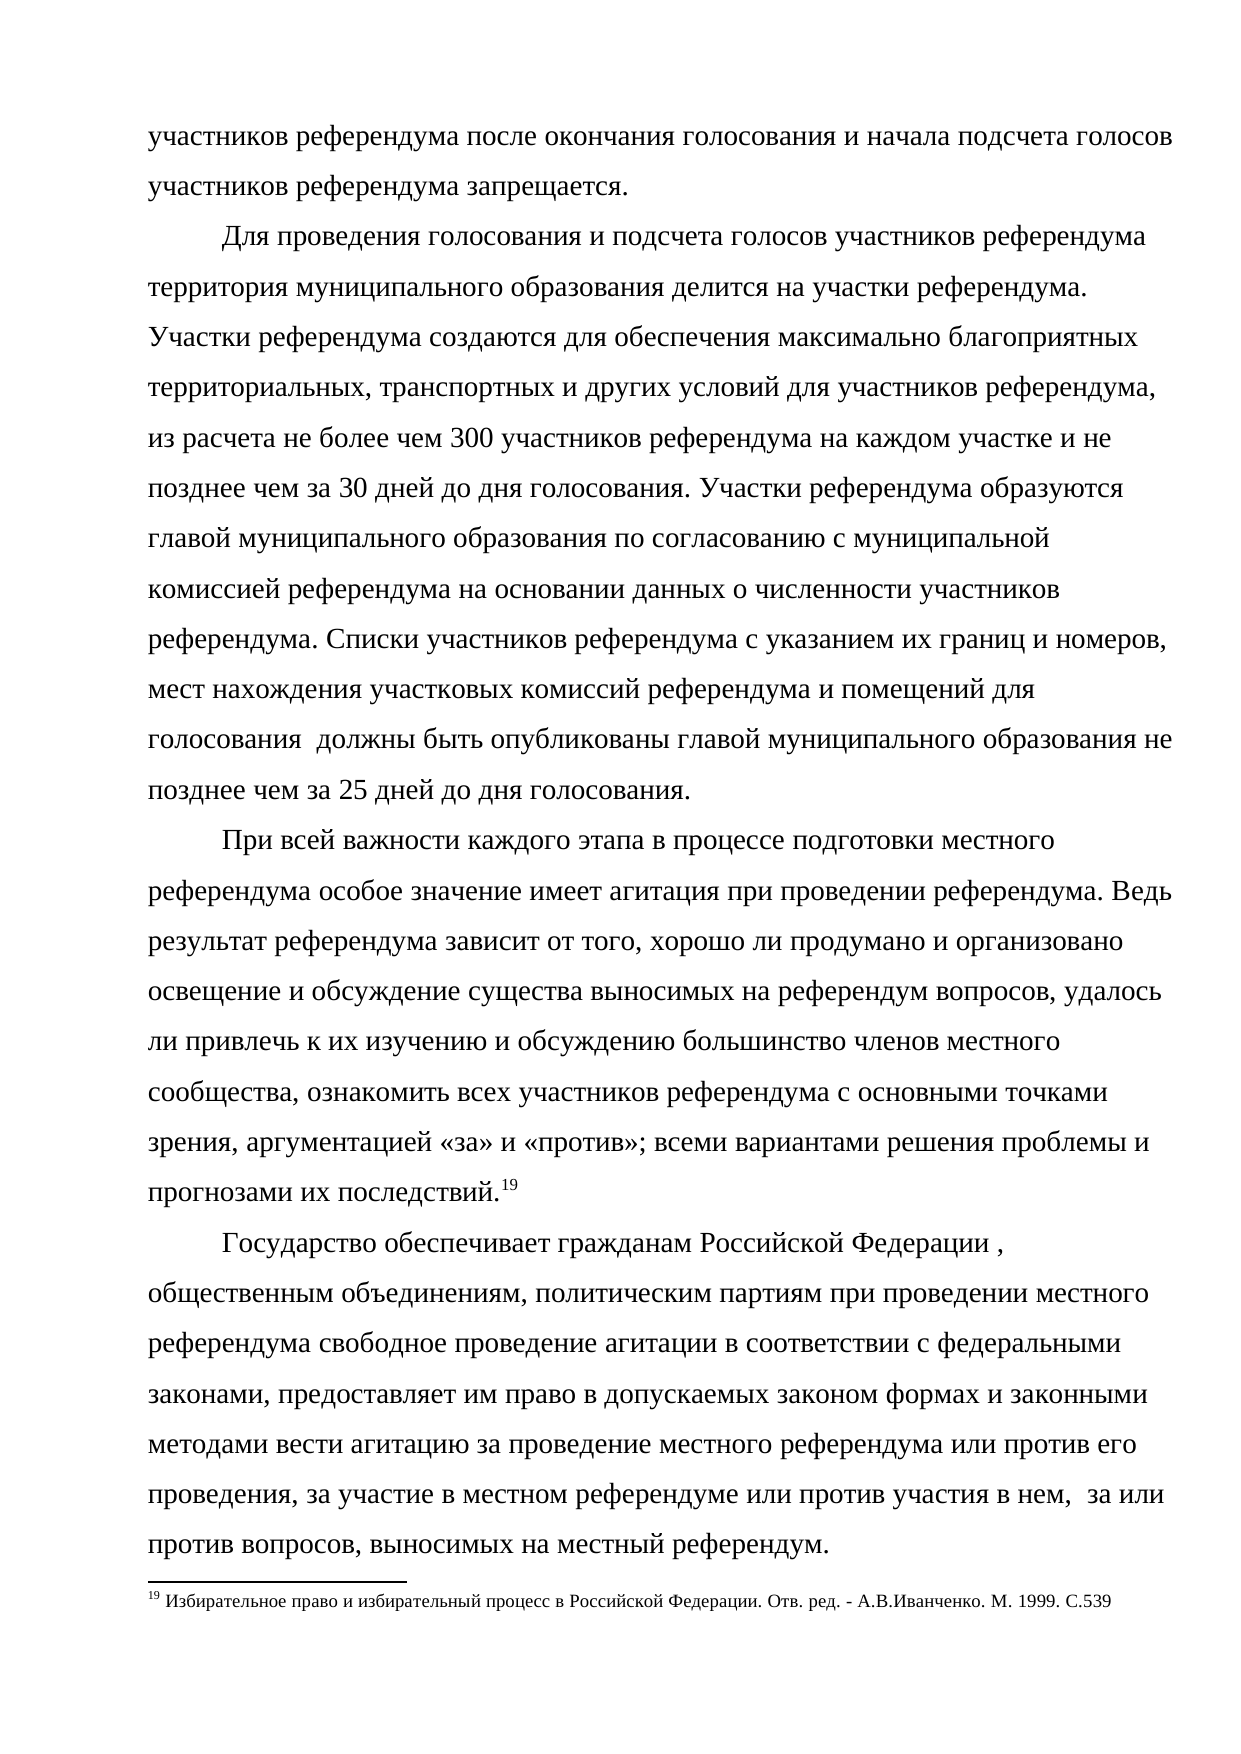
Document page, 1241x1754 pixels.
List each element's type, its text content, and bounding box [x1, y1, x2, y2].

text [148, 118, 1181, 202]
text При всей важности каждого этапа в процессе подготовки местного референдума особое значение имеет агитация при проведении референдума. Ведь результат референдума зависит от того, хорошо ли продумано и организовано освещение и обсуждение существа выносимых на референдум вопросов, удалось ли привлечь к их изучению и обсуждению большинство членов местного сообщества, ознакомить всех участников референдума с основными точками зрения, аргументацией «за» и «против»; всеми вариантами решения проблемы и прогнозами их последствий. [148, 822, 1181, 1208]
text Государство обеспечивает гражданам Российской Федерации , общественным объединениям, политическим партиям при проведении местного референдума свободное проведение агитации в соответствии с федеральными законами, предоставляет им право в допускаемых законом формах и законными методами вести агитацию за проведение местного референдума или против его проведения, за участие в местном референдуме или против участия в нем, за или против вопросов, выносимых на местный референдум. [148, 1225, 1181, 1560]
text Для проведения голосования и подсчета голосов участников референдума территория муниципального образования делится на участки референдума. Участки референдума создаются для обеспечения максимально благоприятных территориальных, транспортных и других условий для участников референдума, из расчета не более чем 300 участников референдума на каждом участке и не позднее чем за 30 дней до дня голосования. Участки референдума образуются главой муниципального образования по согласованию с муниципальной комиссией референдума на основании данных о численности участников референдума. Списки участников референдума с указанием их границ и номеров, мест нахождения участковых комиссий референдума и помещений для голосования должны быть опубликованы главой муниципального образования не позднее чем за 25 дней до дня голосования. [148, 219, 1181, 806]
